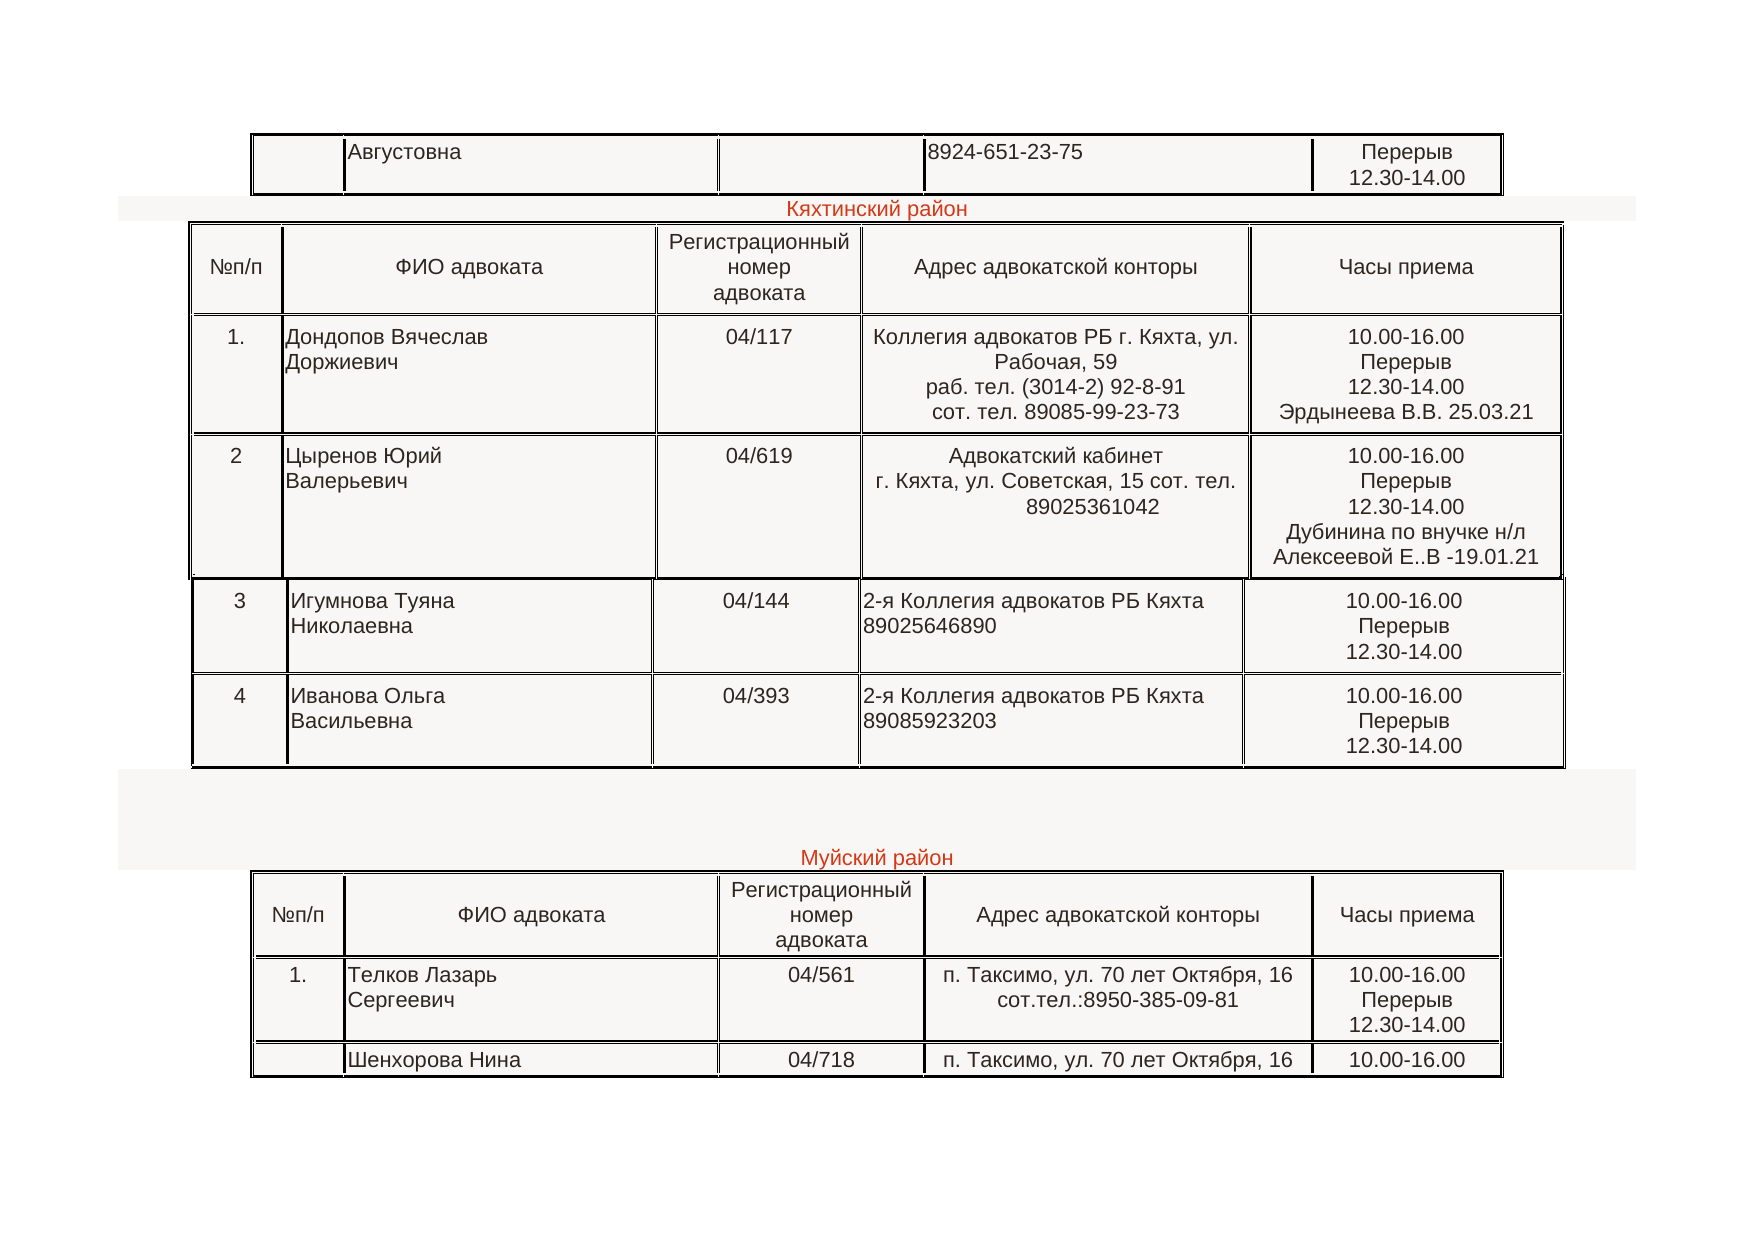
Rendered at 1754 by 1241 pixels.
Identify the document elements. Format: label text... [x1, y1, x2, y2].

table_header Часы приема [1250, 225, 1562, 312]
table_cell Игумнова Туяна Николаевна [289, 580, 651, 672]
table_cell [1312, 136, 1500, 193]
table_cell 2-я Коллегия адвокатов РБ Кяхта 89085923203 [860, 675, 1244, 766]
table_header №п/п [192, 223, 282, 312]
table_cell 04/619 [658, 436, 860, 577]
table_cell 04/561 [720, 959, 923, 1040]
table_cell 2-я Коллегия адвокатов РБ Кяхта 89025646890 [861, 580, 1242, 672]
table_header ФИО адвоката [282, 225, 656, 312]
table_cell 1. [192, 313, 281, 432]
table_cell 10.00-16.00 Перерыв 12.30-14.00 Дубинина по внучке н/л Алексеевой Е..В -19.01.21 [1252, 436, 1560, 577]
table_header Часы приема [1312, 874, 1500, 955]
text Муйский район [118, 845, 1636, 870]
table_header Регистрационный номер адвоката [656, 225, 862, 312]
table_cell 2 [254, 1040, 344, 1075]
table_cell 3 [194, 580, 286, 672]
table_header Адрес адвокатской конторы [862, 223, 1250, 312]
table_cell 2. [254, 135, 344, 193]
table_header Регистрационный номер адвоката [719, 872, 924, 955]
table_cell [924, 136, 1312, 193]
table_cell Цыренов Юрий Валерьевич [284, 436, 655, 577]
table_header №п/п [254, 872, 344, 955]
table_cell Иванова Ольга Васильевна [287, 675, 652, 766]
table_cell 10.00-16.00 Перерыв 12.30-14.00 [1314, 955, 1501, 1040]
table_cell 04/117 [658, 316, 860, 432]
table_header Адрес адвокатской конторы [924, 874, 1312, 955]
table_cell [344, 136, 719, 193]
text Кяхтинский район [118, 196, 1636, 221]
table_cell 10.00-16.00 Перерыв 12.30-14.00 [1245, 580, 1563, 672]
table_cell 04/686 [719, 135, 924, 193]
table_cell 4 [192, 675, 287, 766]
table_cell Коллегия адвокатов РБ г. Кяхта, ул. Рабочая, 59 раб. тел. (3014-2) 92-8-91 сот. тел. 89085-99-23-73 [863, 316, 1248, 432]
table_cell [924, 1044, 1312, 1075]
table_cell 2 [192, 432, 281, 577]
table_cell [344, 1044, 719, 1075]
table_cell 1. [254, 955, 343, 1040]
table_cell 04/718 [719, 1044, 924, 1075]
table_cell Адвокатский кабинет г. Кяхта, ул. Советская, 15 сот. тел. 89025361042 [863, 436, 1248, 577]
table_header ФИО адвоката [344, 874, 719, 955]
table_cell п. Таксимо, ул. 70 лет Октября, 16 сот.тел.:8950-385-09-81 [926, 959, 1311, 1040]
table_cell 04/393 [653, 675, 860, 766]
table_cell Телков Лазарь Сергеевич [346, 959, 717, 1040]
table_cell 04/144 [654, 580, 858, 672]
table_cell 10.00-16.00 Перерыв 12.30-14.00 Эрдынеева В.В. 25.03.21 [1252, 316, 1560, 432]
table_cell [1312, 1040, 1501, 1075]
table_cell Дондопов Вячеслав Доржиевич [284, 316, 655, 432]
table_cell 10.00-16.00 Перерыв 12.30-14.00 [1244, 672, 1564, 766]
